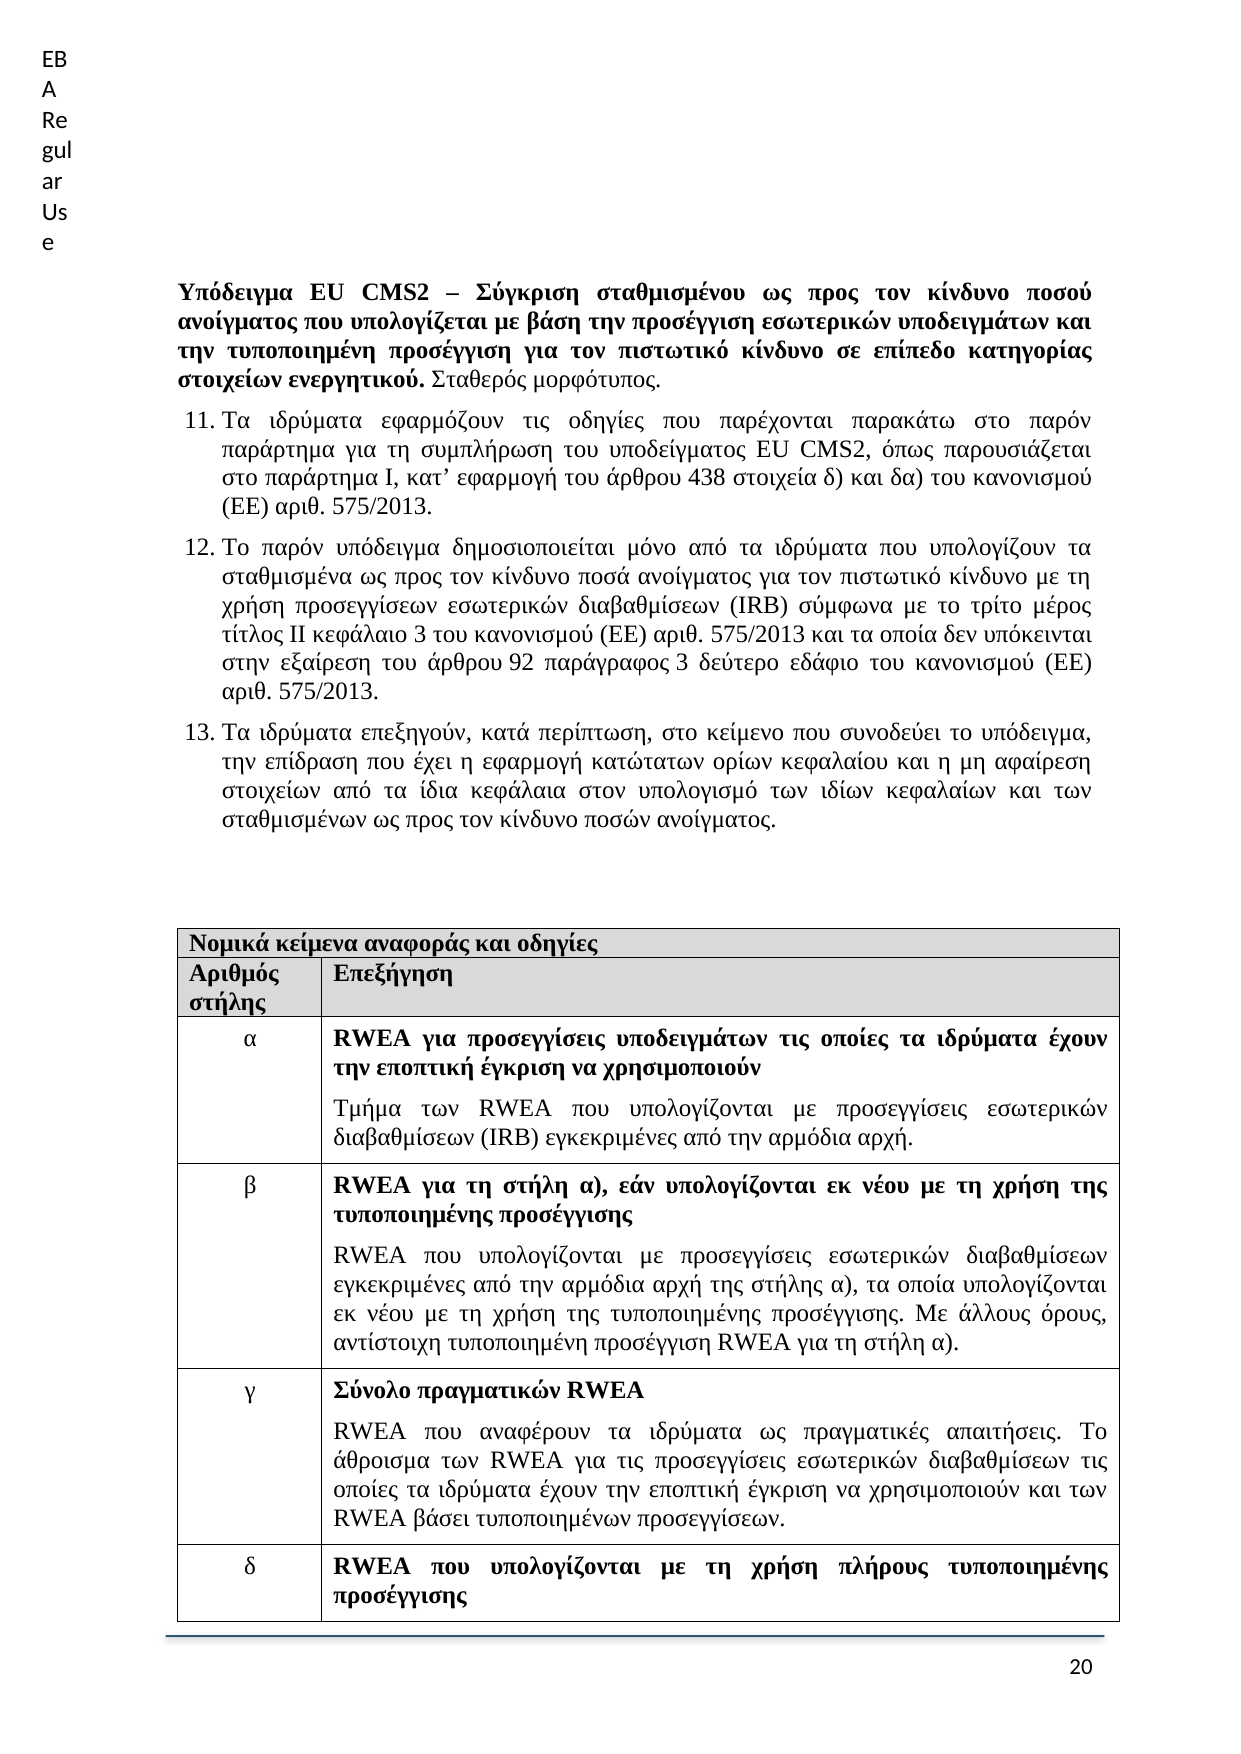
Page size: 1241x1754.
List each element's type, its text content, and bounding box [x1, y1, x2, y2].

table_cell Επεξήγηση [322, 958, 1119, 1016]
table_cell δ [178, 1545, 321, 1621]
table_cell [322, 1545, 1119, 1621]
table_header Νομικά κείμενα αναφοράς και οδηγίες [178, 929, 1119, 957]
text Υπόδειγμα EU CMS2 – Σύγκριση σταθμισμένου ως προς τον κίνδυνο ποσού ανοίγματος που υπολογίζεται με βάση την προσέγγιση εσωτερικών υποδειγμάτων και την τυποποιημένη προσέγγιση για τον πιστωτικό κίνδυνο σε επίπεδο κατηγορίας στοιχείων ενεργητικού. Σταθερός μορφότυπος. [177, 277, 1092, 392]
table_cell β [178, 1164, 321, 1368]
table_cell Σύνολο πραγματικών RWEA RWEA που αναφέρουν τα ιδρύματα ως πραγματικές απαιτήσεις. Το άθροισμα των RWEA για τις προσεγγίσεις εσωτερικών διαβαθμίσεων τις οποίες τα ιδρύματα έχουν την εποπτική έγκριση να χρησιμοποιούν και των RWEA βάσει τυποποιημένων προσεγγίσεων. [322, 1369, 1119, 1544]
table_cell Αριθμός στήλης [178, 958, 321, 1016]
table_cell γ [178, 1369, 321, 1544]
title Τα ιδρύματα εφαρμόζουν τις οδηγίες που παρέχονται παρακάτω στο παρόν παράρτημα για τη συμπλήρωση του υποδείγματος EU CMS2, όπως παρουσιάζεται στο παράρτημα I, κατ’ εφαρμογή του άρθρου 438 στοιχεία δ) και δα) του κανονισμού (ΕΕ) αριθ. 575/2013. [184, 405, 1092, 520]
table_cell α [178, 1017, 321, 1163]
title Τα ιδρύματα επεξηγούν, κατά περίπτωση, στο κείμενο που συνοδεύει το υπόδειγμα, την επίδραση που έχει η εφαρμογή κατώτατων ορίων κεφαλαίου και η μη αφαίρεση στοιχείων από τα ίδια κεφάλαια στον υπολογισμό των ιδίων κεφαλαίων και των σταθμισμένων ως προς τον κίνδυνο ποσών ανοίγματος. [184, 717, 1092, 832]
table_cell RWEA για προσεγγίσεις υποδειγμάτων τις οποίες τα ιδρύματα έχουν την εποπτική έγκριση να χρησιμοποιούν Τμήμα των RWEA που υπολογίζονται με προσεγγίσεις εσωτερικών διαβαθμίσεων (IRB) εγκεκριμένες από την αρμόδια αρχή. [322, 1017, 1119, 1163]
title Το παρόν υπόδειγμα δημοσιοποιείται μόνο από τα ιδρύματα που υπολογίζουν τα σταθμισμένα ως προς τον κίνδυνο ποσά ανοίγματος για τον πιστωτικό κίνδυνο με τη χρήση προσεγγίσεων εσωτερικών διαβαθμίσεων (IRB) σύμφωνα με το τρίτο μέρος τίτλος II κεφάλαιο 3 του κανονισμού (ΕΕ) αριθ. 575/2013 και τα οποία δεν υπόκεινται στην εξαίρεση του άρθρου 92 παράγραφος 3 δεύτερο εδάφιο του κανονισμού (ΕΕ) αριθ. 575/2013. [184, 532, 1092, 705]
table_cell RWEA για τη στήλη α), εάν υπολογίζονται εκ νέου με τη χρήση της τυποποιημένης προσέγγισης RWEA που υπολογίζονται με προσεγγίσεις εσωτερικών διαβαθμίσεων εγκεκριμένες από την αρμόδια αρχή της στήλης α), τα οποία υπολογίζονται εκ νέου με τη χρήση της τυποποιημένης προσέγγισης. Με άλλους όρους, αντίστοιχη τυποποιημένη προσέγγιση RWEA για τη στήλη α). [322, 1164, 1119, 1368]
